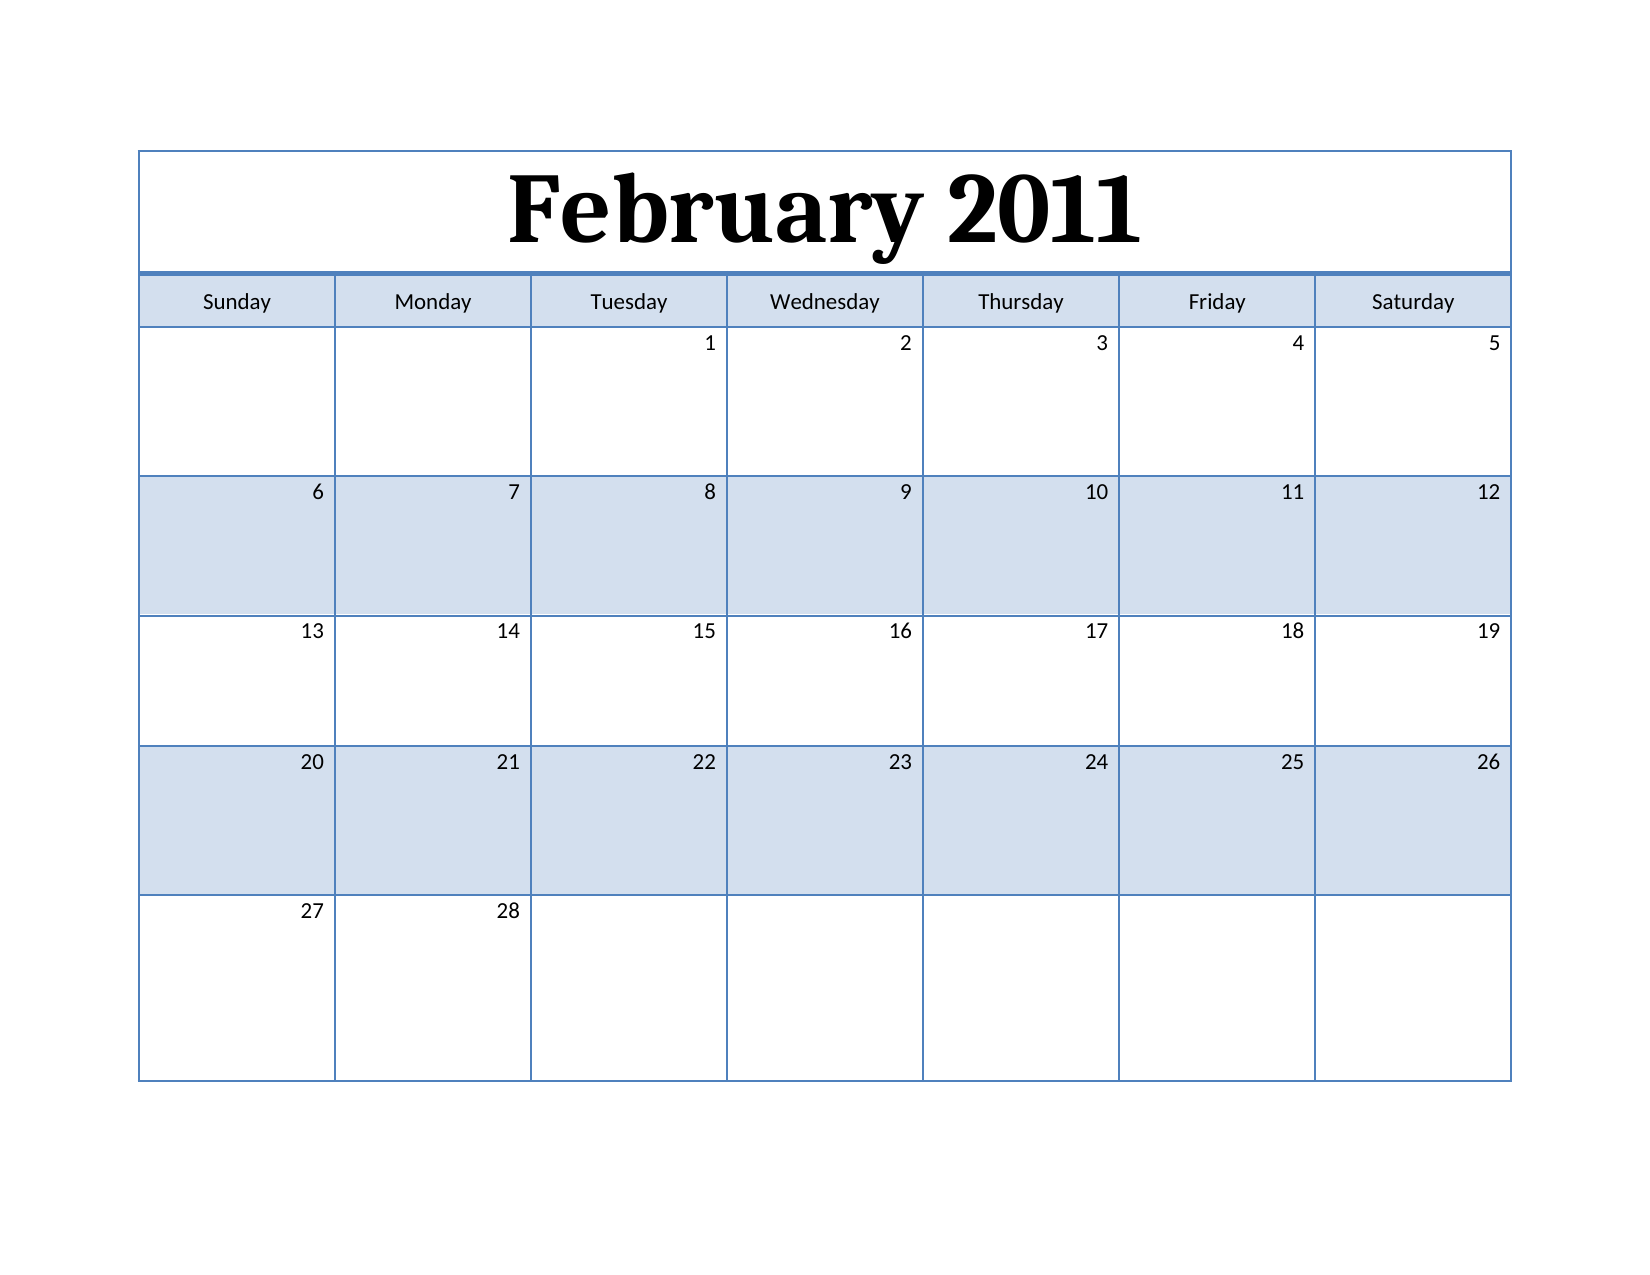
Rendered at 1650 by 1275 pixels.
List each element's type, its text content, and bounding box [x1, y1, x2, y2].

table_cell 21 [336, 747, 530, 894]
table_cell Monday [336, 276, 530, 326]
table_cell Sunday [140, 276, 334, 326]
table_header February 2011 [140, 152, 1510, 271]
table_cell 15 [532, 617, 726, 745]
table_cell Thursday [924, 276, 1118, 326]
table_cell 24 [924, 747, 1118, 894]
table_cell 8 [532, 477, 726, 614]
table_cell 20 [140, 747, 334, 894]
table_cell 16 [728, 617, 922, 745]
table_cell 1 [532, 328, 726, 475]
table_cell Wednesday [728, 276, 922, 326]
table_cell 26 [1316, 747, 1510, 894]
table_cell [532, 896, 726, 1080]
table_cell [336, 328, 530, 475]
table_cell 18 [1120, 617, 1314, 745]
table_cell 13 [140, 617, 334, 745]
table_cell Tuesday [532, 276, 726, 326]
table_cell 7 [336, 477, 530, 614]
table_cell 25 [1120, 747, 1314, 894]
table_cell 19 [1316, 617, 1510, 745]
table_cell 10 [924, 477, 1118, 614]
table_cell [924, 896, 1118, 1080]
table_cell 27 [140, 896, 334, 1080]
table_cell [140, 328, 334, 475]
table_cell 11 [1120, 477, 1314, 614]
table_cell [1120, 896, 1314, 1080]
table_cell 6 [140, 477, 334, 614]
table_cell 2 [728, 328, 922, 475]
table_cell Friday [1120, 276, 1314, 326]
table_cell 5 [1316, 328, 1510, 475]
table_cell 4 [1120, 328, 1314, 475]
table_cell [1316, 896, 1510, 1080]
table_cell 17 [924, 617, 1118, 745]
table_cell [728, 896, 922, 1080]
table_cell 23 [728, 747, 922, 894]
table_cell 12 [1316, 477, 1510, 614]
table_cell 14 [336, 617, 530, 745]
table_cell Saturday [1316, 276, 1510, 326]
table_cell 3 [924, 328, 1118, 475]
table_cell 22 [532, 747, 726, 894]
table_cell 9 [728, 477, 922, 614]
table_cell 28 [336, 896, 530, 1080]
